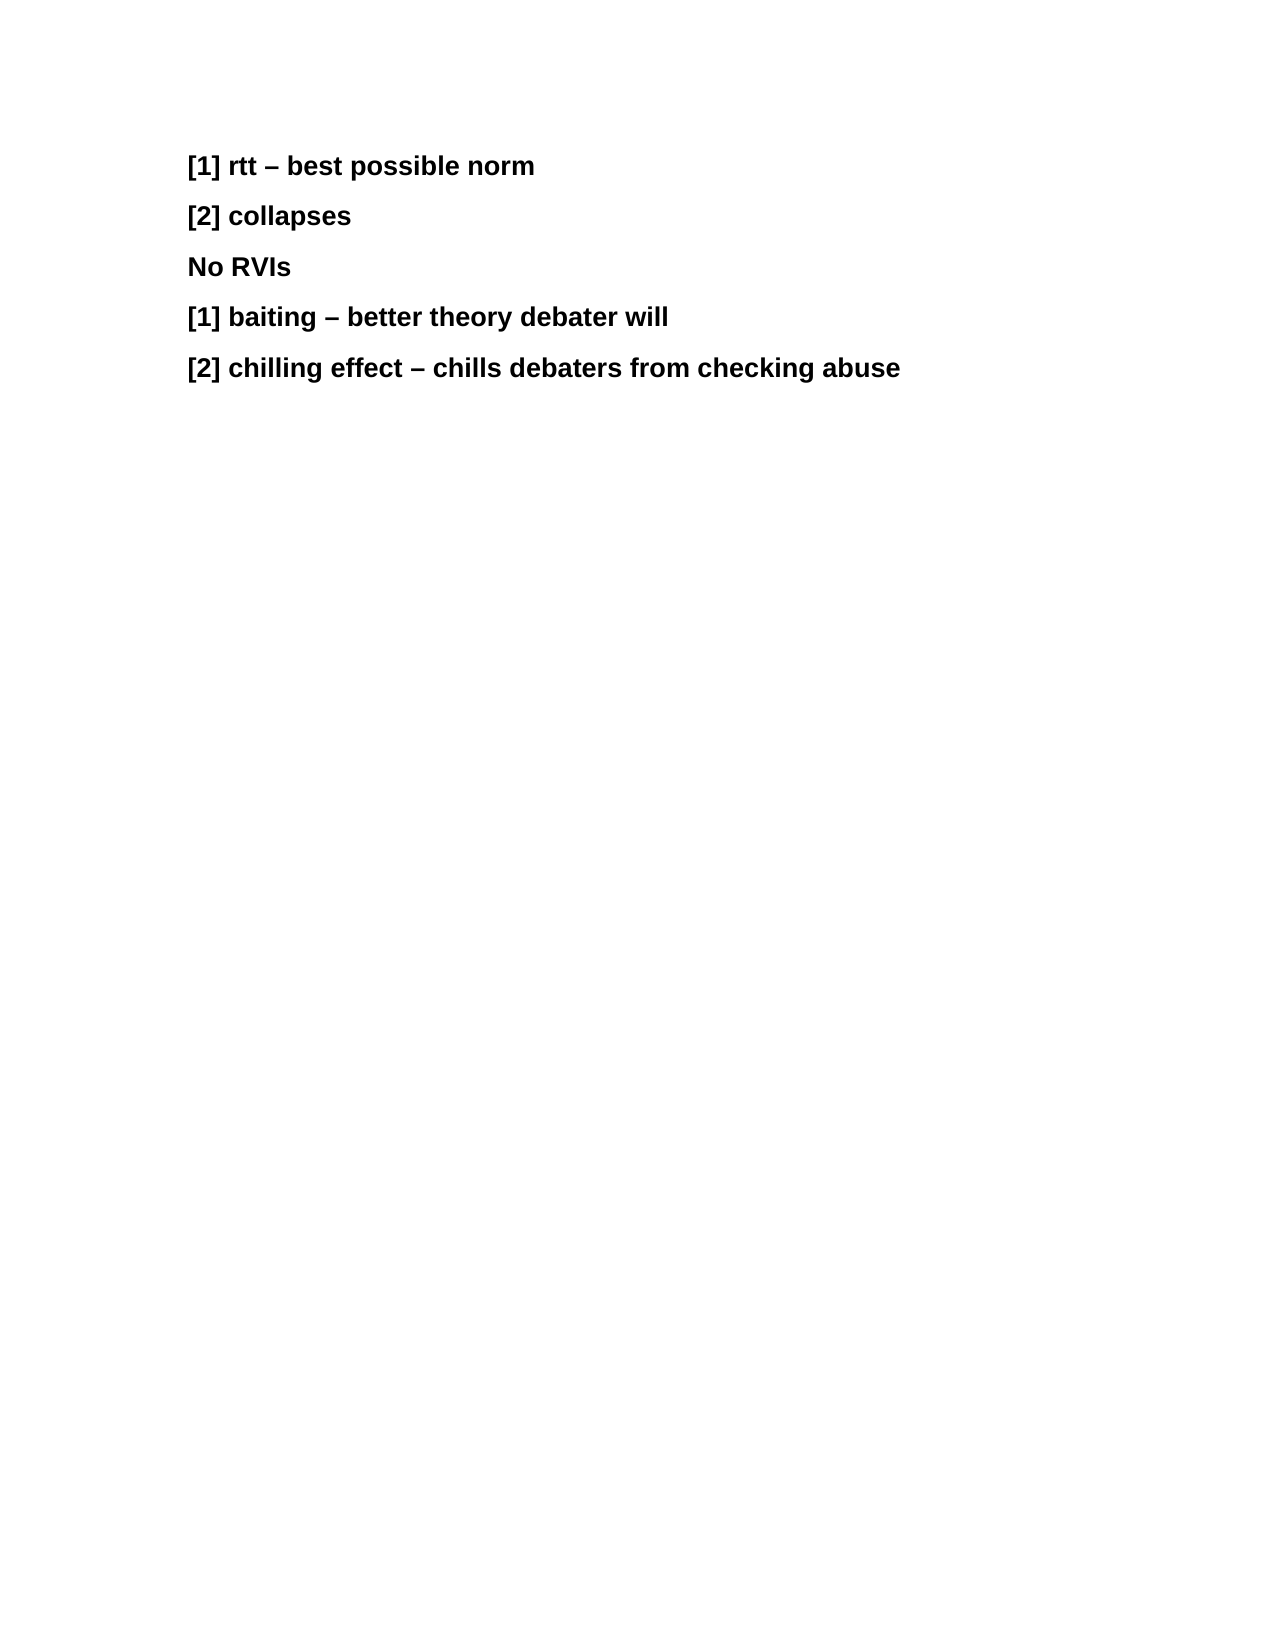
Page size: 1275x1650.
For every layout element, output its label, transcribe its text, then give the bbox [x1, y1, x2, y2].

text [2] chilling effect – chills debaters from checking abuse [187, 352, 1087, 383]
text No RVIs [187, 251, 1087, 282]
text [1] rtt – best possible norm [187, 150, 1087, 181]
text [2] collapses [187, 200, 1087, 232]
text [1] baiting – better theory debater will [187, 301, 1087, 332]
